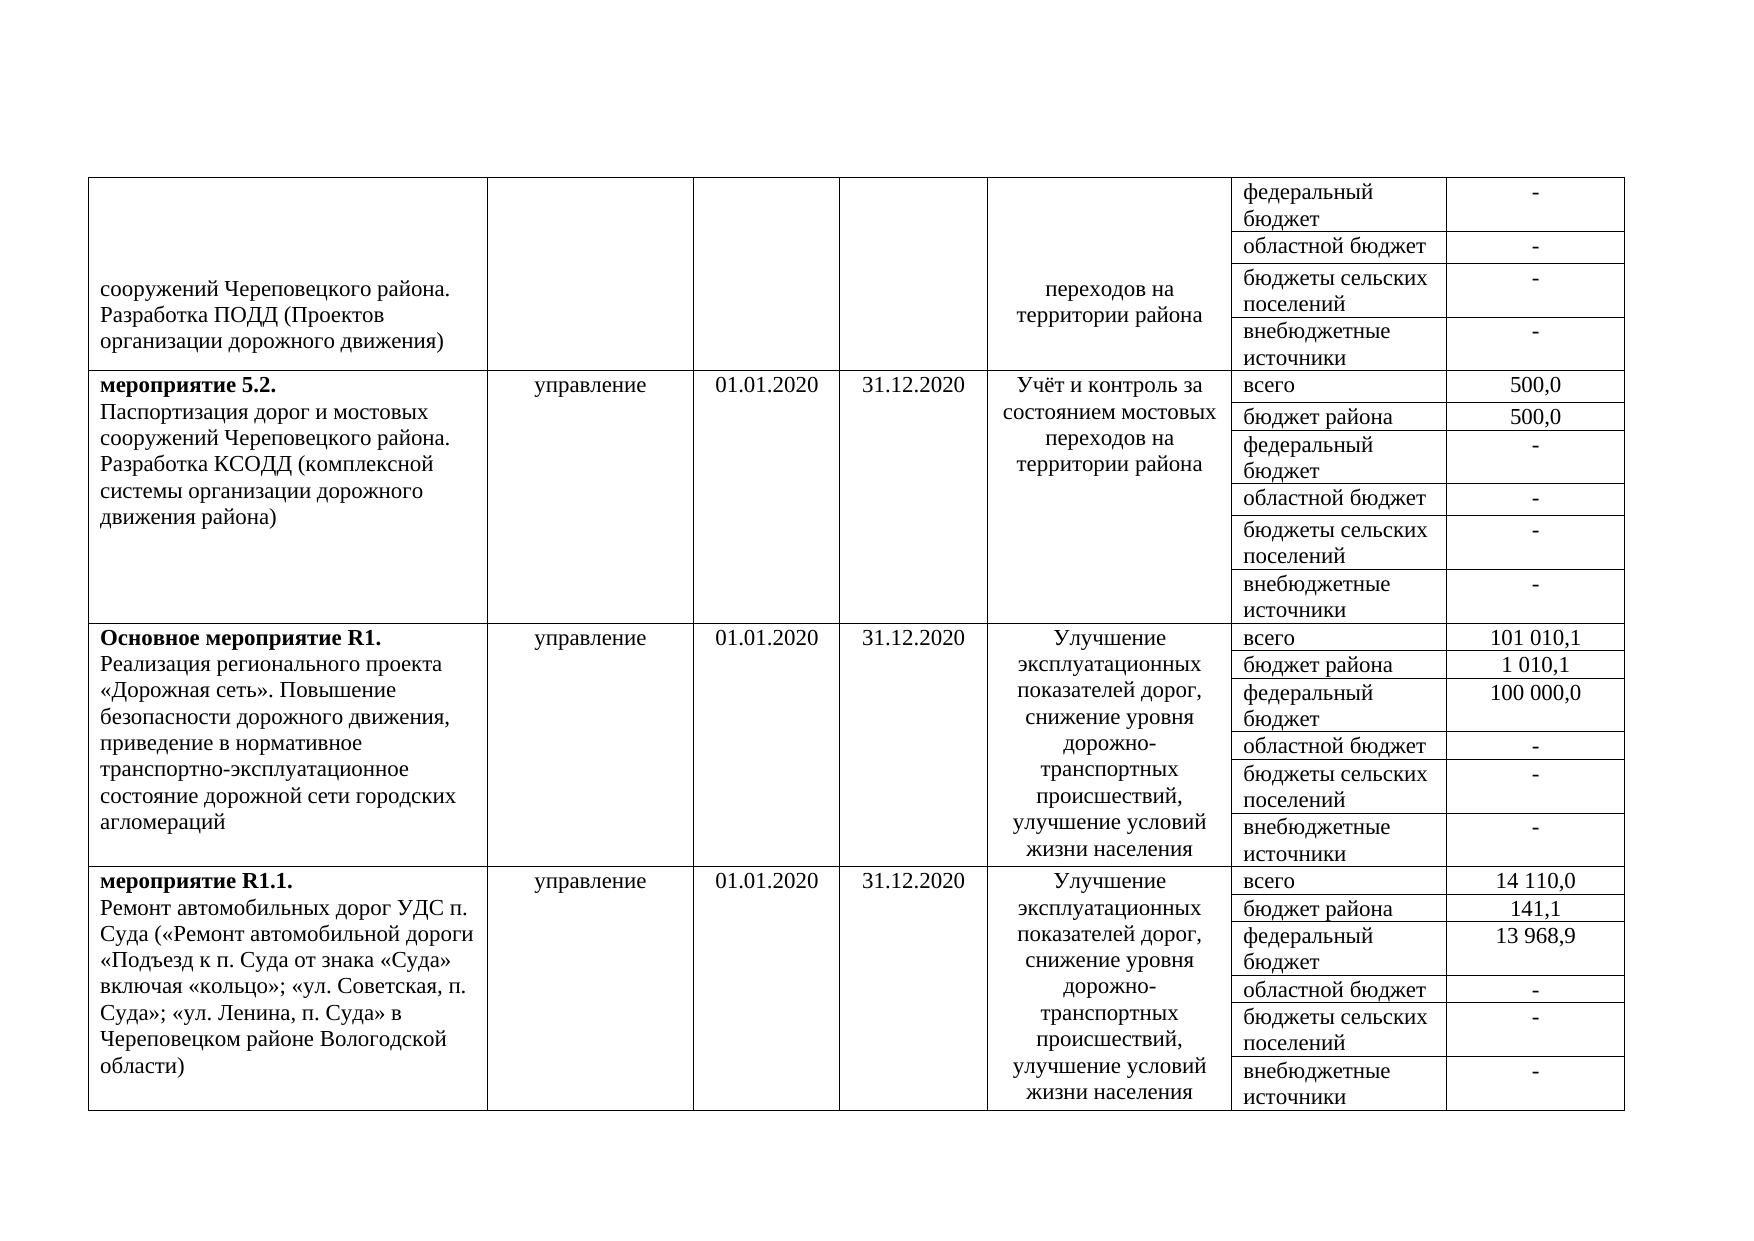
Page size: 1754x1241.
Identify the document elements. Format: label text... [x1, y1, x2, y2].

table_cell 1 010,1 [1447, 651, 1624, 677]
table_cell федеральный бюджет [1232, 178, 1446, 231]
table_cell - [1447, 516, 1624, 569]
table_cell управление [488, 867, 693, 1109]
table_cell - [1447, 484, 1624, 515]
table_cell - [1447, 976, 1624, 1002]
table_cell федеральный бюджет [1232, 431, 1446, 483]
table_cell всего [1232, 624, 1446, 650]
table_cell 31.12.2020 [840, 371, 987, 623]
table_cell - [1447, 760, 1624, 812]
table_cell 31.12.2020 [840, 624, 987, 866]
table_cell внебюджетные источники [1232, 1057, 1446, 1109]
table_cell 13 968,9 [1447, 922, 1624, 975]
table_cell 01.01.2020 [694, 867, 839, 1109]
table_cell областной бюджет [1232, 976, 1446, 1002]
table_cell всего [1232, 371, 1446, 402]
table_cell федеральный бюджет [1232, 922, 1446, 975]
table_cell мероприятие R1.1. Ремонт автомобильных дорог УДС п. Суда («Ремонт автомобильной дороги «Подъезд к п. Суда от знака «Суда» включая «кольцо»; «ул. Советская, п. Суда»; «ул. Ленина, п. Суда» в Череповецком районе Вологодской области) [89, 867, 487, 1109]
table_cell 500,0 [1447, 403, 1624, 429]
table_cell 100 000,0 [1447, 679, 1624, 731]
table_cell 101 010,1 [1447, 624, 1624, 650]
table_cell - [1447, 1003, 1624, 1056]
table_cell - [1447, 1057, 1624, 1109]
table_cell - [1447, 232, 1624, 263]
table_cell 141,1 [1447, 895, 1624, 921]
table_cell 01.01.2020 [694, 624, 839, 866]
table_cell областной бюджет [1232, 732, 1446, 759]
table_cell управление [488, 371, 693, 623]
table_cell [988, 371, 1231, 623]
table_cell бюджет района [1232, 403, 1446, 429]
table_cell всего [1232, 867, 1446, 893]
table_cell - [1447, 178, 1624, 231]
table_cell 14 110,0 [1447, 867, 1624, 893]
table_cell федеральный бюджет [1232, 679, 1446, 731]
table_cell областной бюджет [1232, 232, 1446, 263]
table_cell внебюджетные источники [1232, 318, 1446, 370]
table_cell 500,0 [1447, 371, 1624, 402]
table_cell бюджеты сельских поселений [1232, 516, 1446, 569]
table_cell - [1447, 570, 1624, 623]
table_cell внебюджетные источники [1232, 570, 1446, 623]
table_cell - [1447, 264, 1624, 317]
table_cell мероприятие 5.2. Паспортизация дорог и мостовых сооружений Череповецкого района. Разработка КСОДД (комплексной системы организации дорожного движения района) [89, 371, 487, 623]
table_cell - [1447, 814, 1624, 866]
table_cell бюджеты сельских поселений [1232, 264, 1446, 317]
table_cell 01.01.2020 [694, 371, 839, 623]
table_cell бюджеты сельских поселений [1232, 1003, 1446, 1056]
table_cell бюджет района [1232, 895, 1446, 921]
table_cell внебюджетные источники [1232, 814, 1446, 866]
table_cell бюджеты сельских поселений [1232, 760, 1446, 812]
table_cell областной бюджет [1232, 484, 1446, 515]
table_cell 31.12.2020 [840, 867, 987, 1109]
table_cell - [1447, 318, 1624, 370]
table_cell управление [488, 624, 693, 866]
table_cell Улучшение эксплуатационных показателей дорог, снижение уровня дорожно-транспортных происшествий, улучшение условий жизни населения [988, 624, 1231, 866]
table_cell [988, 867, 1231, 1109]
table_cell - [1447, 732, 1624, 759]
table_cell бюджет района [1232, 651, 1446, 677]
table_cell - [1447, 431, 1624, 483]
table_cell Основное мероприятие R1. Реализация регионального проекта «Дорожная сеть». Повышение безопасности дорожного движения, приведение в нормативное транспортно-эксплуатационное состояние дорожной сети городских агломераций [89, 624, 487, 866]
